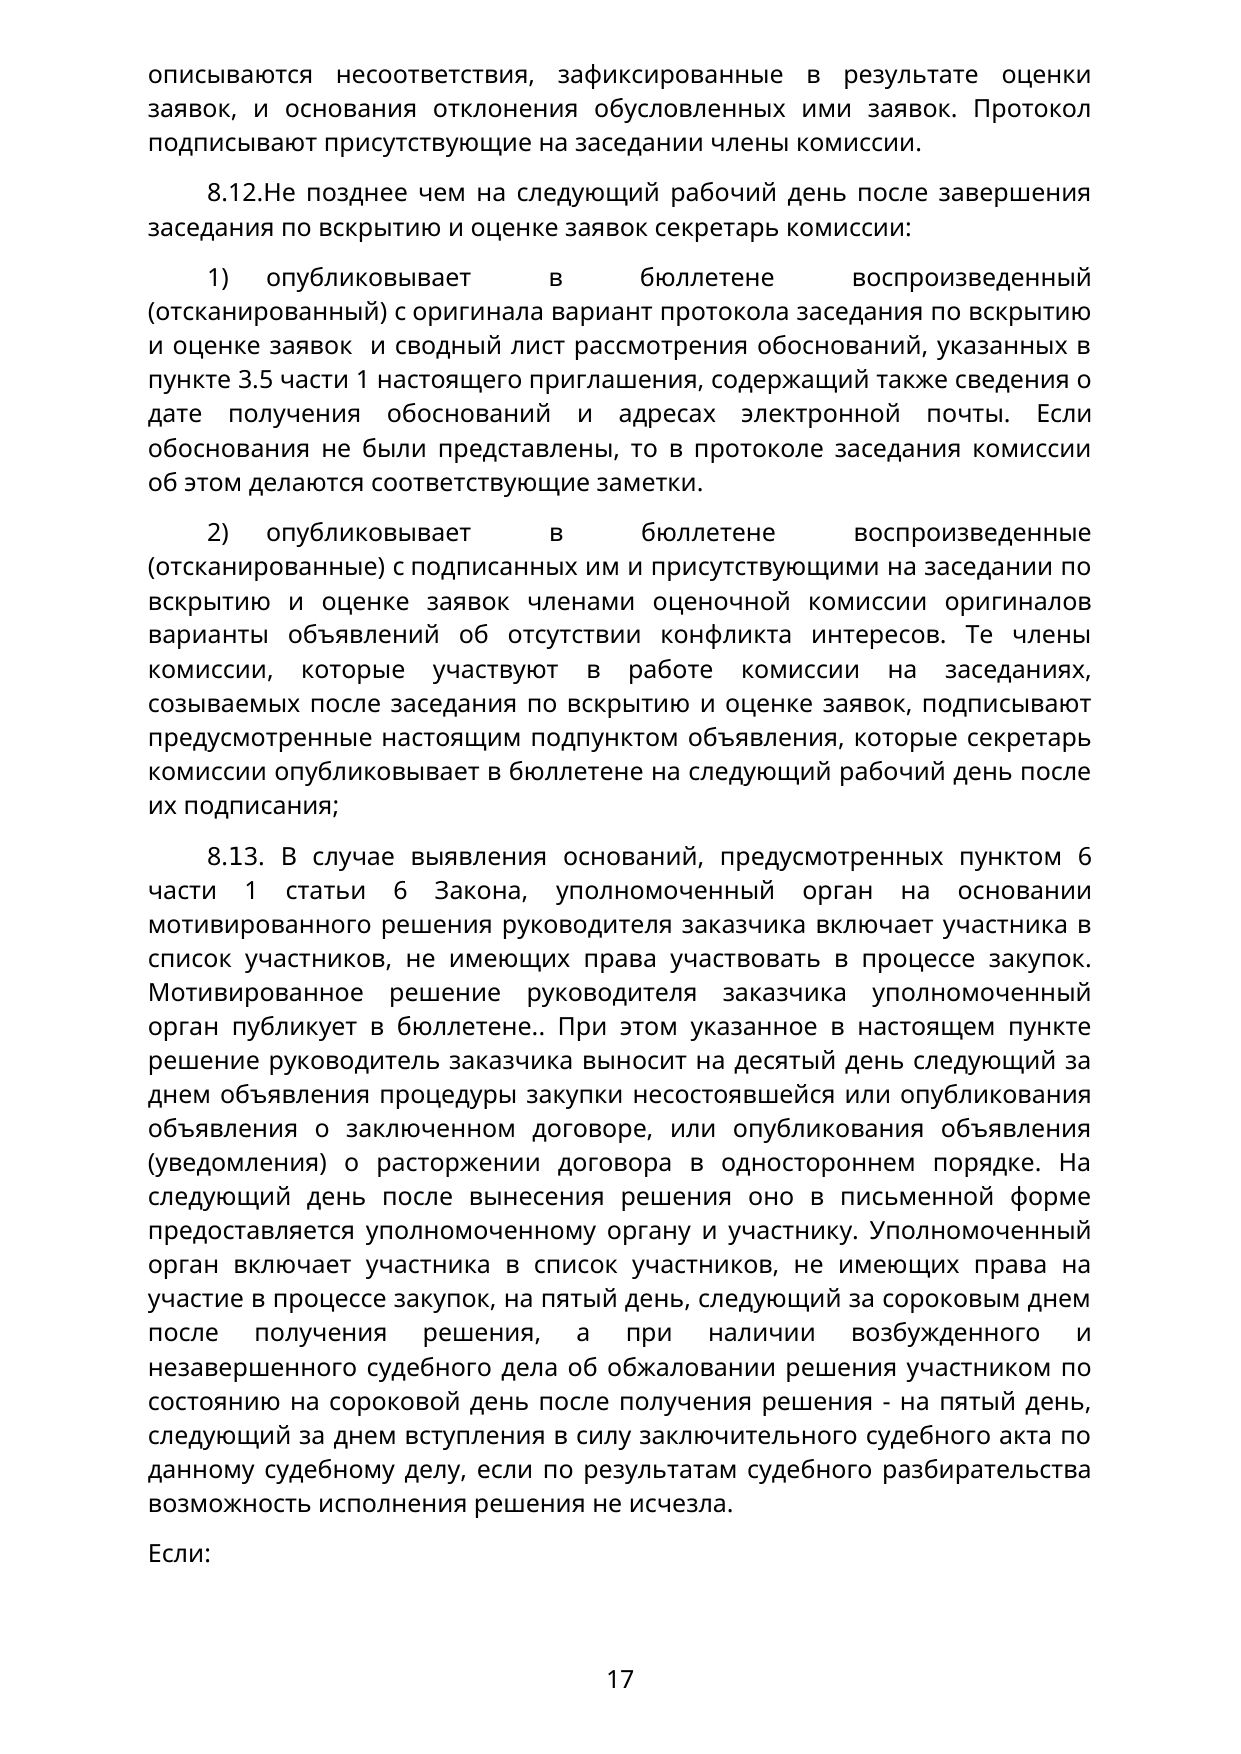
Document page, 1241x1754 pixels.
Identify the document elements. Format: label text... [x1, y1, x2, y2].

text 1) опубликовывает в бюллетене воспроизведенный (отсканированный) с оригинала вариант протокола заседания по вскрытию и оценке заявок и сводный лист рассмотрения обоснований, указанных в пункте 3.5 части 1 настоящего приглашения, содержащий также сведения о дате получения обоснований и адресах электронной почты. Если обоснования не были представлены, то в протоколе заседания комиссии об этом делаются соответствующие заметки. [148, 260, 1092, 498]
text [148, 56, 1092, 158]
text 8.12.Не позднее чем на следующий рабочий день после завершения заседания по вскрытию и оценке заявок секретарь комиссии: [148, 175, 1092, 243]
text 8.13. В случае выявления оснований, предусмотренных пунктом 6 части 1 статьи 6 Закона, уполномоченный орган на основании мотивированного решения руководителя заказчика включает участника в список участников, не имеющих права участвовать в процессе закупок. Мотивированное решение руководителя заказчика уполномоченный орган публикует в бюллетене.. При этом указанное в настоящем пункте решение руководитель заказчика выносит на десятый день следующий за днем объявления процедуры закупки несостоявшейся или опубликования объявления о заключенном договоре, или опубликования объявления (уведомления) о расторжении договора в одностороннем порядке. На следующий день после вынесения решения оно в письменной форме предоставляется уполномоченному органу и участнику. Уполномоченный орган включает участника в список участников, не имеющих права на участие в процессе закупок, на пятый день, следующий за сороковым днем после получения решения, а при наличии возбужденного и незавершенного судебного дела об обжаловании решения участником по состоянию на сороковой день после получения решения - на пятый день, следующий за днем вступления в силу заключительного судебного акта по данному судебному делу, если по результатам судебного разбирательства возможность исполнения решения не исчезла. [148, 838, 1092, 1519]
text 2) опубликовывает в бюллетене воспроизведенные (отсканированные) с подписанных им и присутствующими на заседании по вскрытию и оценке заявок членами оценочной комиссии оригиналов варианты объявлений об отсутствии конфликта интересов. Те члены комиссии, которые участвуют в работе комиссии на заседаниях, созываемых после заседания по вскрытию и оценке заявок, подписывают предусмотренные настоящим подпунктом объявления, которые секретарь комиссии опубликовывает в бюллетене на следующий рабочий день после их подписания; [148, 515, 1092, 822]
text Если: [148, 1536, 1092, 1570]
